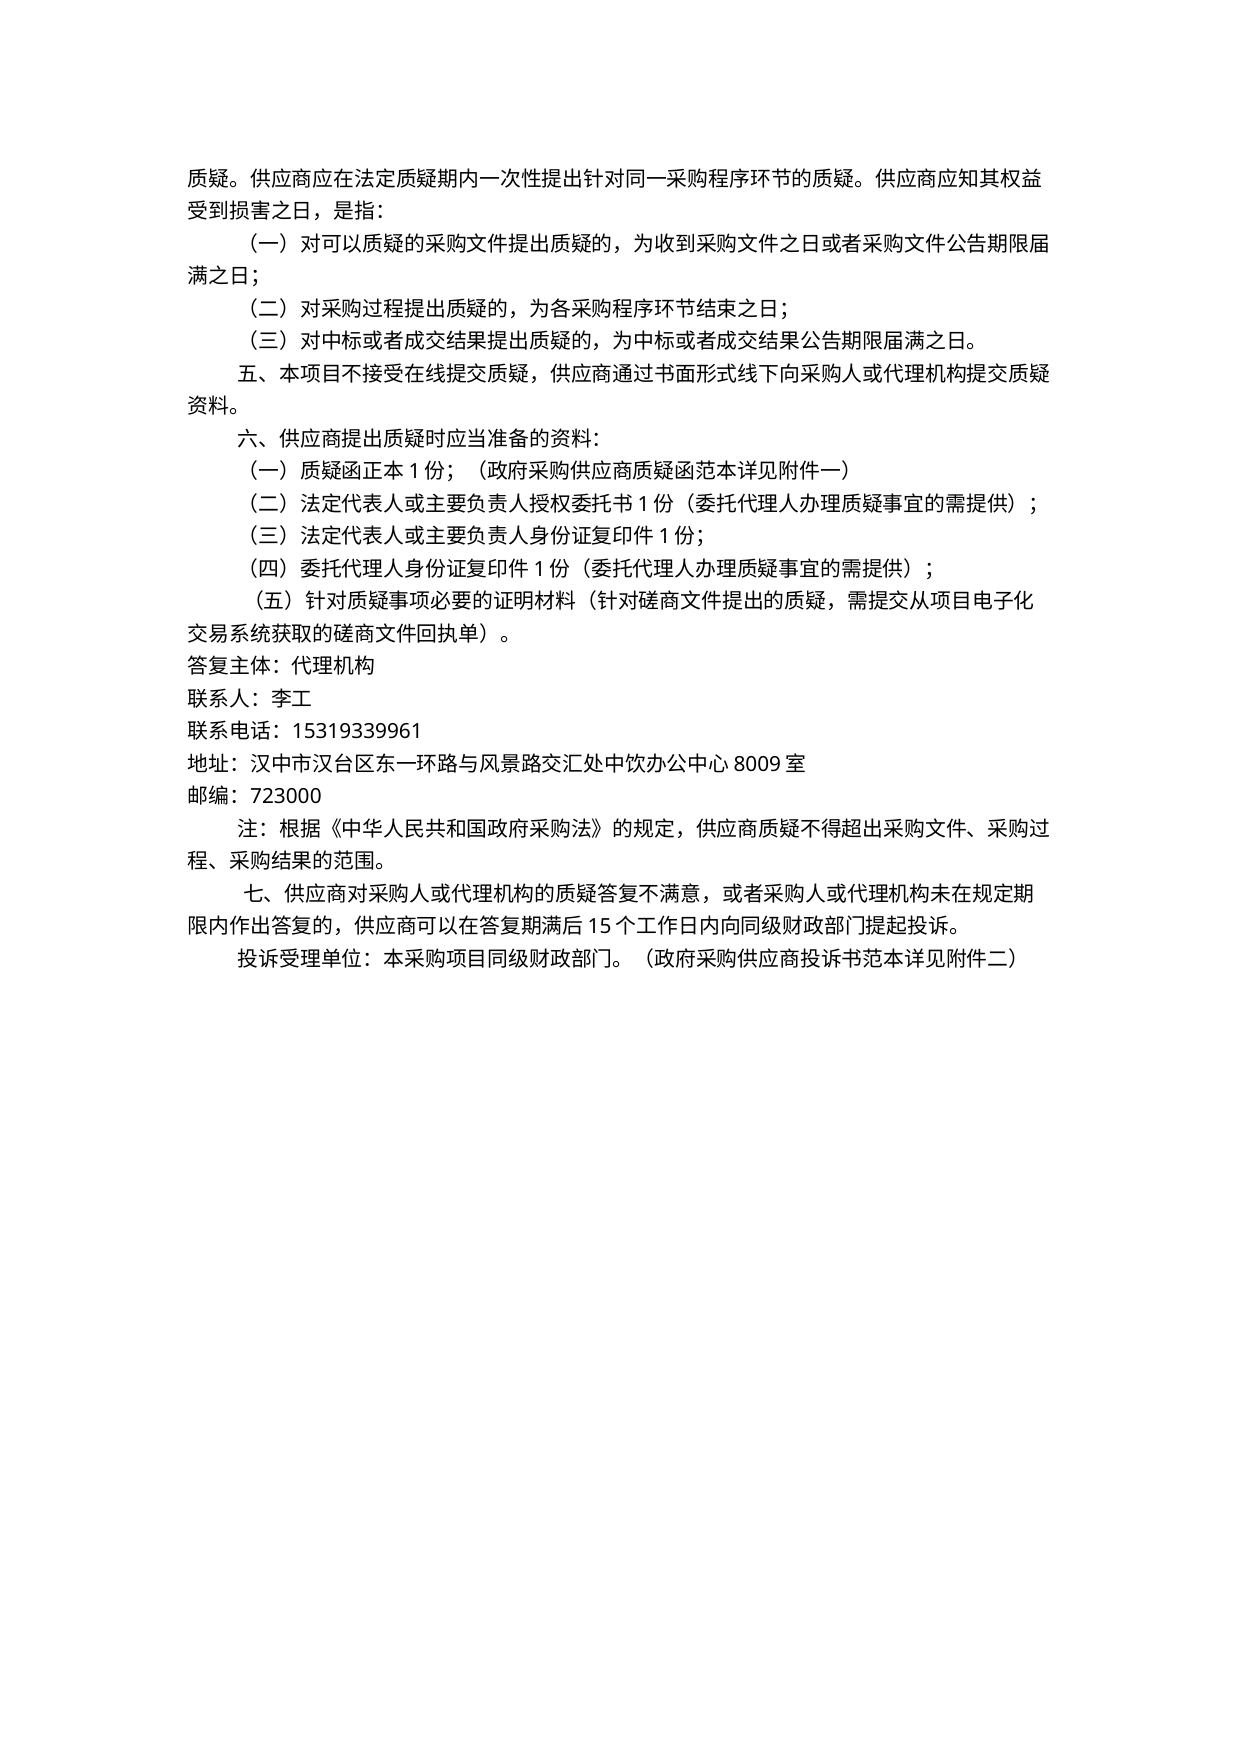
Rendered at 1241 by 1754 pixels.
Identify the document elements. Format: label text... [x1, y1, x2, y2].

text 联系电话：15319339961 [187, 714, 1053, 747]
text （二）法定代表人或主要负责人授权委托书1份（委托代理人办理质疑事宜的需提供）； [187, 487, 1053, 519]
text 投诉受理单位：本采购项目同级财政部门。（政府采购供应商投诉书范本详见附件二） [187, 942, 1053, 974]
text （一）质疑函正本1份；（政府采购供应商质疑函范本详见附件一） [187, 454, 1053, 487]
text 五、本项目不接受在线提交质疑，供应商通过书面形式线下向采购人或代理机构提交质疑资料。 [187, 357, 1053, 422]
text （四）委托代理人身份证复印件1份（委托代理人办理质疑事宜的需提供）； [187, 552, 1053, 584]
text 七、供应商对采购人或代理机构的质疑答复不满意，或者采购人或代理机构未在规定期限内作出答复的，供应商可以在答复期满后15个工作日内向同级财政部门提起投诉。 [187, 877, 1053, 942]
text （一）对可以质疑的采购文件提出质疑的，为收到采购文件之日或者采购文件公告期限届满之日； [187, 227, 1053, 292]
text 注：根据《中华人民共和国政府采购法》的规定，供应商质疑不得超出采购文件、采购过程、采购结果的范围。 [187, 812, 1053, 877]
text （三）对中标或者成交结果提出质疑的，为中标或者成交结果公告期限届满之日。 [187, 324, 1053, 357]
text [187, 162, 1053, 227]
text 六、供应商提出质疑时应当准备的资料： [187, 422, 1053, 454]
text 答复主体：代理机构 [187, 649, 1053, 682]
text 邮编：723000 [187, 779, 1053, 812]
text （三）法定代表人或主要负责人身份证复印件1份； [187, 519, 1053, 552]
text 联系人：李工 [187, 682, 1053, 714]
text 地址：汉中市汉台区东一环路与风景路交汇处中饮办公中心8009室 [187, 747, 1053, 779]
text （二）对采购过程提出质疑的，为各采购程序环节结束之日； [187, 292, 1053, 324]
text （五）针对质疑事项必要的证明材料（针对磋商文件提出的质疑，需提交从项目电子化交易系统获取的磋商文件回执单）。 [187, 584, 1053, 649]
